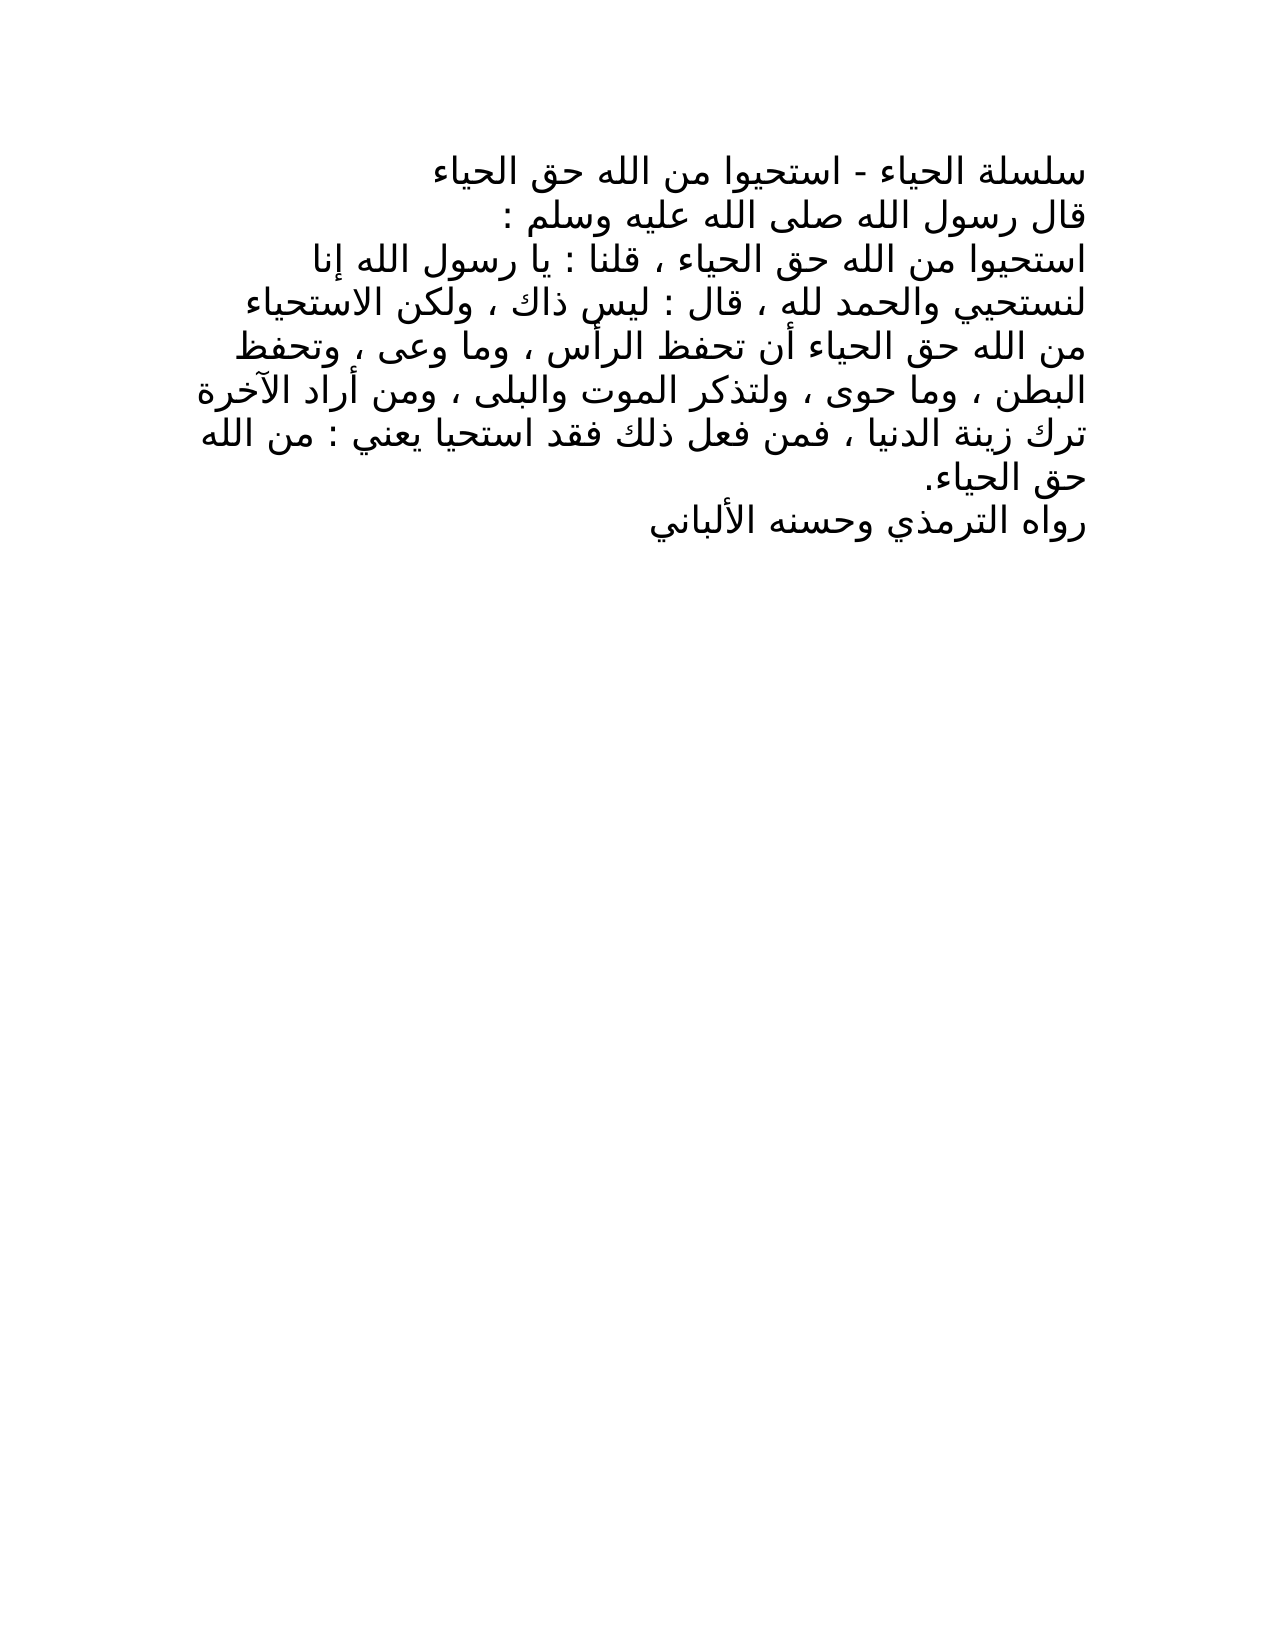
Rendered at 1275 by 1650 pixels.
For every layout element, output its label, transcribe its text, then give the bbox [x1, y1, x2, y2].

text سلسلة الحياء - استحيوا من الله حق الحياء [187, 150, 1087, 194]
text رواه الترمذي وحسنه الألباني [187, 499, 1087, 543]
text قال رسول الله صلى الله عليه وسلم : [187, 194, 1087, 237]
text استحيوا من الله حق الحياء ، قلنا : يا رسول الله إنا لنستحيي والحمد لله ، قال : ليس ذاك ، ولكن الاستحياء من الله حق الحياء أن تحفظ الرأس ، وما وعى ، وتحفظ البطن ، وما حوى ، ولتذكر الموت والبلى ، ومن أراد الآخرة ترك زينة الدنيا ، فمن فعل ذلك فقد استحيا يعني : من الله حق الحياء. [187, 237, 1087, 499]
